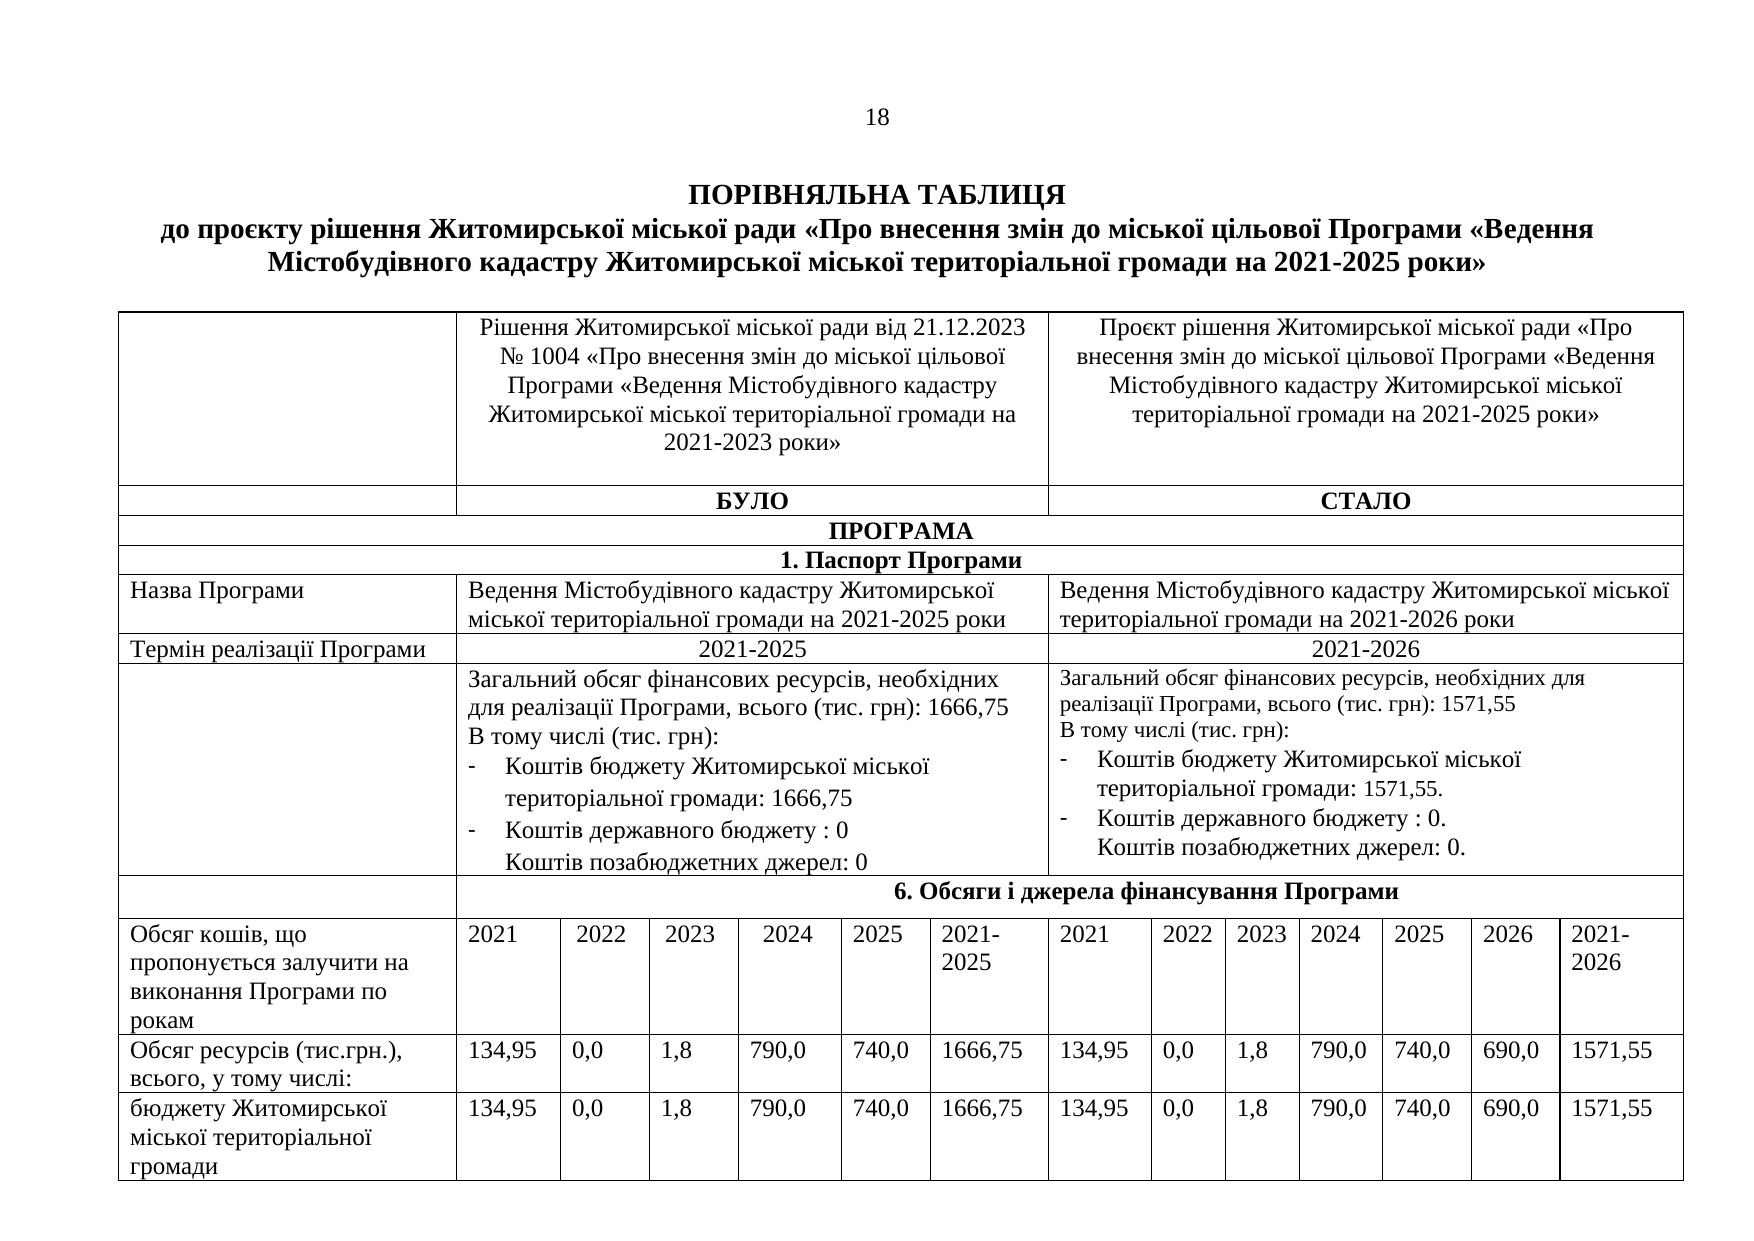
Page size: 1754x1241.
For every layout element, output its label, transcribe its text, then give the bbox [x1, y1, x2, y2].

table_cell 134,95 [457, 1035, 560, 1092]
table_cell 134,95 [457, 1093, 560, 1179]
table_header Рішення Житомирської міської ради від 21.12.2023 № 1004 «Про внесення змін до міської цільової Програми «Ведення Містобудівного кадастру Житомирської міської територіальної громади на 2021-2023 роки» [457, 313, 1048, 485]
table_cell Ведення Містобудівного кадастру Житомирської міської територіальної громади на 2021-2025 роки [457, 575, 1048, 633]
table_cell 790,0 [739, 1093, 841, 1179]
table_cell 0,0 [1152, 1093, 1225, 1179]
table_cell 6. Обсяги і джерела фінансування Програми [457, 876, 1683, 918]
text ПОРІВНЯЛЬНА ТАБЛИЦЯ [118, 177, 1636, 211]
table_cell 1. Паспорт Програми [119, 546, 1683, 574]
table_cell 2023 [1226, 919, 1299, 1034]
table_cell Загальний обсяг фінансових ресурсів, необхідних для реалізації Програми, всього (тис. грн): 1666,75 В тому числі (тис. грн): Коштів бюджету Житомирської міської територіальної громади: 1666,75 Коштів державного бюджету : 0 Коштів позабюджетних джерел: 0 [457, 664, 1048, 875]
table_cell 1666,75 [931, 1035, 1048, 1092]
table_cell Ведення Містобудівного кадастру Житомирської міської територіальної громади на 2021-2026 роки [1049, 575, 1683, 633]
table_cell Назва Програми [119, 575, 456, 633]
table_cell 1,8 [1226, 1035, 1299, 1092]
table_cell 1571,55 [1561, 1035, 1683, 1092]
table_cell 134,95 [1049, 1035, 1151, 1092]
table_cell [119, 486, 456, 515]
table_cell Загальний обсяг фінансових ресурсів, необхідних для реалізації Програми, всього (тис. грн): 1571,55 В тому числі (тис. грн): Коштів бюджету Житомирської міської територіальної громади: 1571,55. Коштів державного бюджету : 0. Коштів позабюджетних джерел: 0. [1049, 664, 1683, 875]
table_cell 2022 [561, 919, 649, 1034]
table_cell 2021-2026 [1049, 634, 1683, 663]
table_cell 2025 [842, 919, 930, 1034]
table_cell 2021-2025 [457, 634, 1048, 663]
table_cell 2021-2026 [1561, 919, 1683, 1034]
table_cell 790,0 [739, 1035, 841, 1092]
table_cell 1666,75 [931, 1093, 1048, 1179]
table_cell 0,0 [561, 1035, 649, 1092]
table_cell 2024 [739, 919, 841, 1034]
table_cell 2021 [457, 919, 560, 1034]
table_cell 740,0 [842, 1093, 930, 1179]
table_cell 2022 [1152, 919, 1225, 1034]
table_cell СТАЛО [1049, 486, 1683, 515]
table_cell 1,8 [650, 1093, 738, 1179]
table_cell 2021-2025 [931, 919, 1048, 1034]
table_cell [119, 876, 456, 918]
table_cell 690,0 [1472, 1035, 1559, 1092]
table_cell БУЛО [457, 486, 1048, 515]
table_cell 790,0 [1300, 1093, 1382, 1179]
table_cell 740,0 [1383, 1035, 1471, 1092]
table_cell бюджету Житомирської міської територіальної громади [119, 1093, 456, 1179]
table_cell 740,0 [842, 1035, 930, 1092]
table_cell Обсяг кошів, що пропонується залучити на виконання Програми по рокам [119, 919, 456, 1034]
table_cell Обсяг ресурсів (тис.грн.), всього, у тому числі: [119, 1035, 456, 1092]
table_cell 0,0 [561, 1093, 649, 1179]
table_cell [119, 664, 456, 875]
table_header [119, 313, 456, 485]
table_cell 2023 [650, 919, 738, 1034]
table_cell 134,95 [1049, 1093, 1151, 1179]
table_cell 2021 [1049, 919, 1151, 1034]
table_cell Термін реалізації Програми [119, 634, 456, 663]
table_cell 790,0 [1300, 1035, 1382, 1092]
table_cell 0,0 [1152, 1035, 1225, 1092]
table_cell ПРОГРАМА [119, 516, 1683, 544]
table_cell 2026 [1472, 919, 1559, 1034]
table_cell 1,8 [1226, 1093, 1299, 1179]
table_cell 2024 [1300, 919, 1382, 1034]
table_cell 1571,55 [1561, 1093, 1683, 1179]
table_cell 740,0 [1383, 1093, 1471, 1179]
table_cell 690,0 [1472, 1093, 1559, 1179]
table_cell 1,8 [650, 1035, 738, 1092]
text до проєкту рішення Житомирської міської ради «Про внесення змін до міської цільової Програми «Ведення Містобудівного кадастру Житомирської міської територіальної громади на 2021-2025 роки» [118, 211, 1636, 278]
table_cell 2025 [1383, 919, 1471, 1034]
table_header Проєкт рішення Житомирської міської ради «Про внесення змін до міської цільової Програми «Ведення Містобудівного кадастру Житомирської міської територіальної громади на 2021-2025 роки» [1049, 313, 1683, 485]
